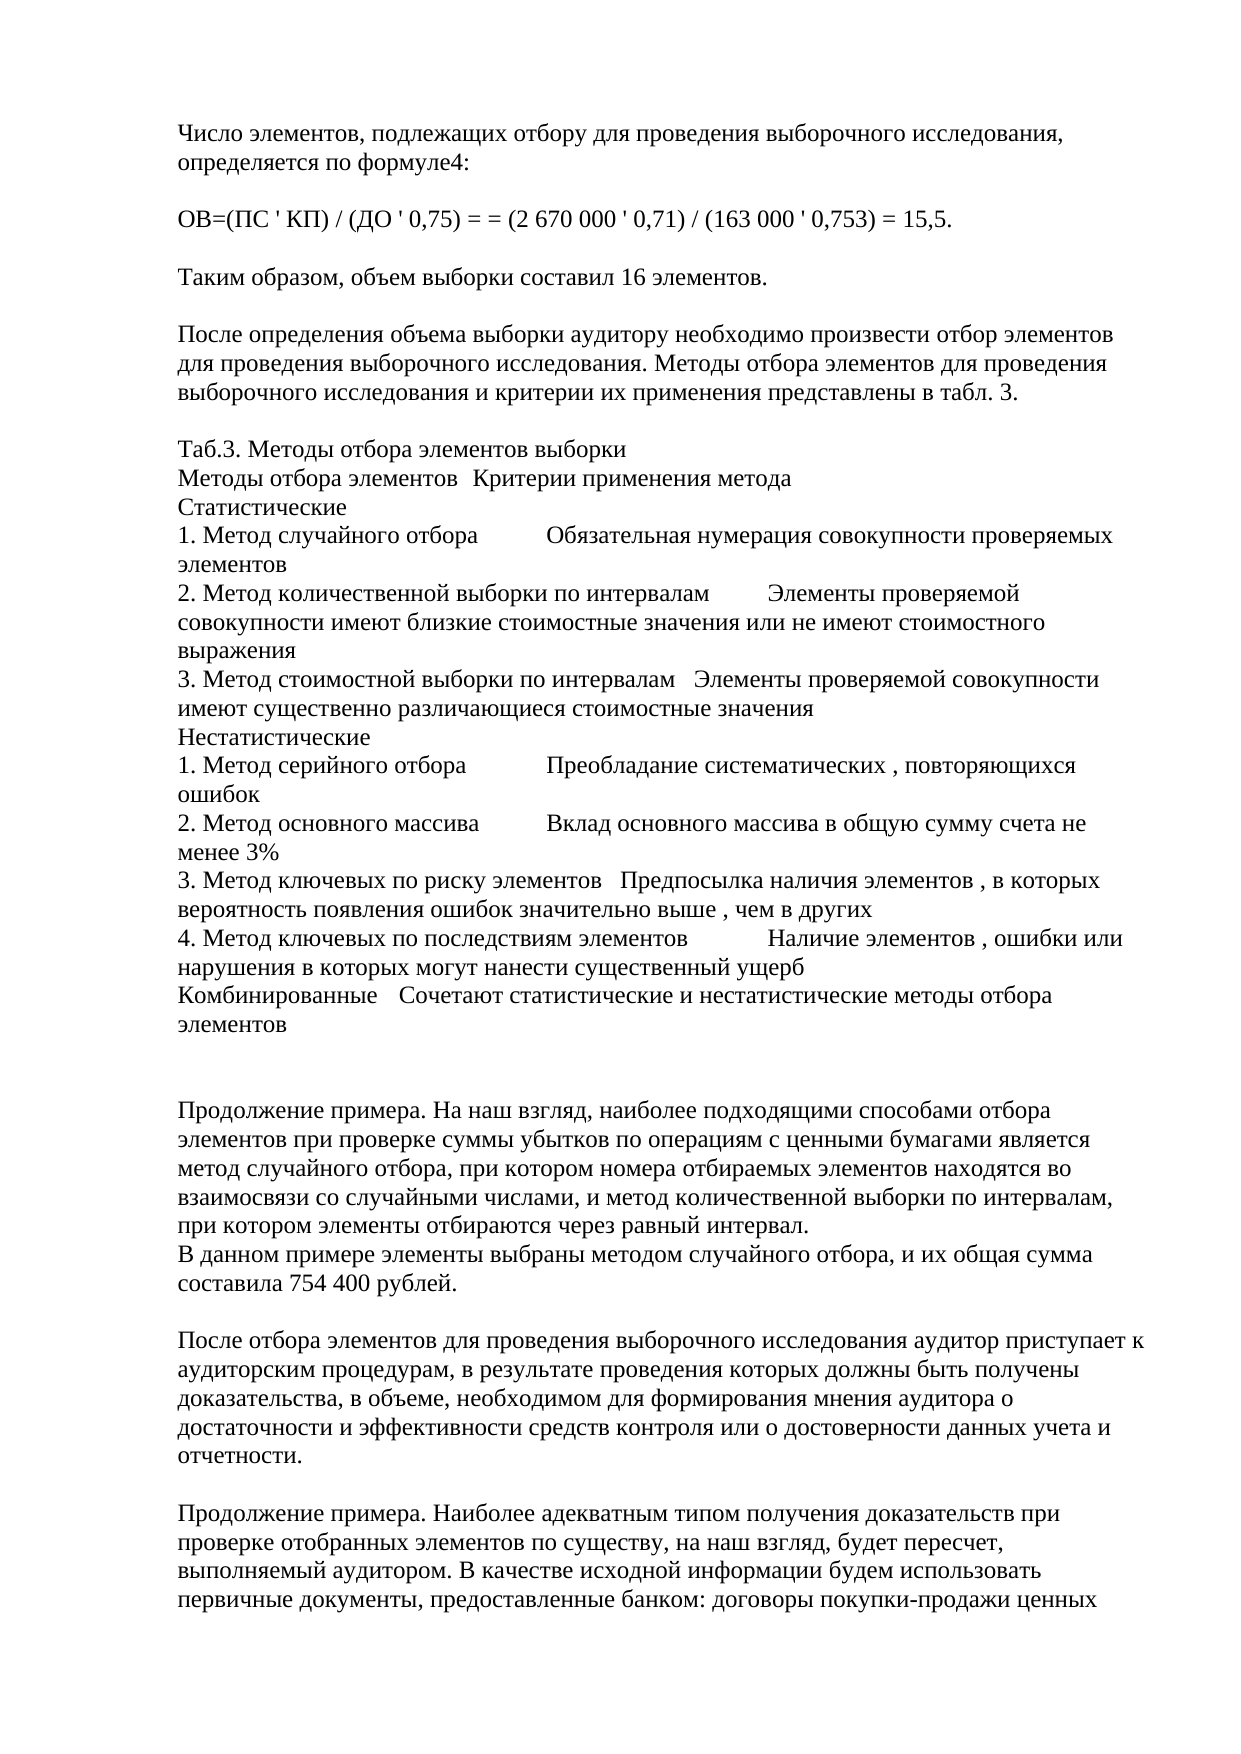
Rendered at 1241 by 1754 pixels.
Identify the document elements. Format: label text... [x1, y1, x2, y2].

text 1. Метод серийного отбора Преобладание систематических , повторяющихся ошибок [177, 751, 1152, 808]
text Продолжение примера. На наш взгляд, наиболее подходящими способами отбора элементов при проверке суммы убытков по операциям с ценными бумагами является метод случайного отбора, при котором номера отбираемых элементов находятся во взаимосвязи со случайными числами, и метод количественной выборки по интервалам, при котором элементы отбираются через равный интервал. [177, 1096, 1152, 1239]
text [177, 1498, 1152, 1613]
text После отбора элементов для проведения выборочного исследования аудитор приступает к аудиторским процедурам, в результате проведения которых должны быть получены доказательства, в объеме, необходимом для формирования мнения аудитора о достаточности и эффективности средств контроля или о достоверности данных учета и отчетности. [177, 1326, 1152, 1469]
text 3. Метод ключевых по риску элементов Предпосылка наличия элементов , в которых вероятность появления ошибок значительно выше , чем в других [177, 866, 1152, 923]
text 4. Метод ключевых по последствиям элементов Наличие элементов , ошибки или нарушения в которых могут нанести существенный ущерб [177, 923, 1152, 981]
text В данном примере элементы выбраны методом случайного отбора, и их общая сумма составила 754 400 рублей. [177, 1239, 1152, 1297]
text 2. Метод основного массива Вклад основного массива в общую сумму счета не менее 3% [177, 808, 1152, 866]
text Таб.3. Методы отбора элементов выборки [177, 434, 1152, 463]
text После определения объема выборки аудитору необходимо произвести отбор элементов для проведения выборочного исследования. Методы отбора элементов для проведения выборочного исследования и критерии их применения представлены в табл. 3. [177, 319, 1152, 406]
text 2. Метод количественной выборки по интервалам Элементы проверяемой совокупности имеют близкие стоимостные значения или не имеют стоимостного выражения [177, 578, 1152, 664]
text Нестатистические [177, 722, 1152, 751]
text Число элементов, подлежащих отбору для проведения выборочного исследования, определяется по формуле4: [177, 118, 1152, 176]
text 1. Метод случайного отбора Обязательная нумерация совокупности проверяемых элементов [177, 521, 1152, 578]
text Комбинированные Сочетают статистические и нестатистические методы отбора элементов [177, 981, 1152, 1038]
text Таким образом, объем выборки составил 16 элементов. [177, 262, 1152, 291]
text 3. Метод стоимостной выборки по интервалам Элементы проверяемой совокупности имеют существенно различающиеся стоимостные значения [177, 664, 1152, 722]
text ОВ=(ПС ' КП) / (ДО ' 0,75) = = (2 670 000 ' 0,71) / (163 000 ' 0,753) = 15,5. [177, 204, 1152, 233]
text Методы отбора элементов Критерии применения метода [177, 463, 1152, 492]
text Статистические [177, 492, 1152, 521]
